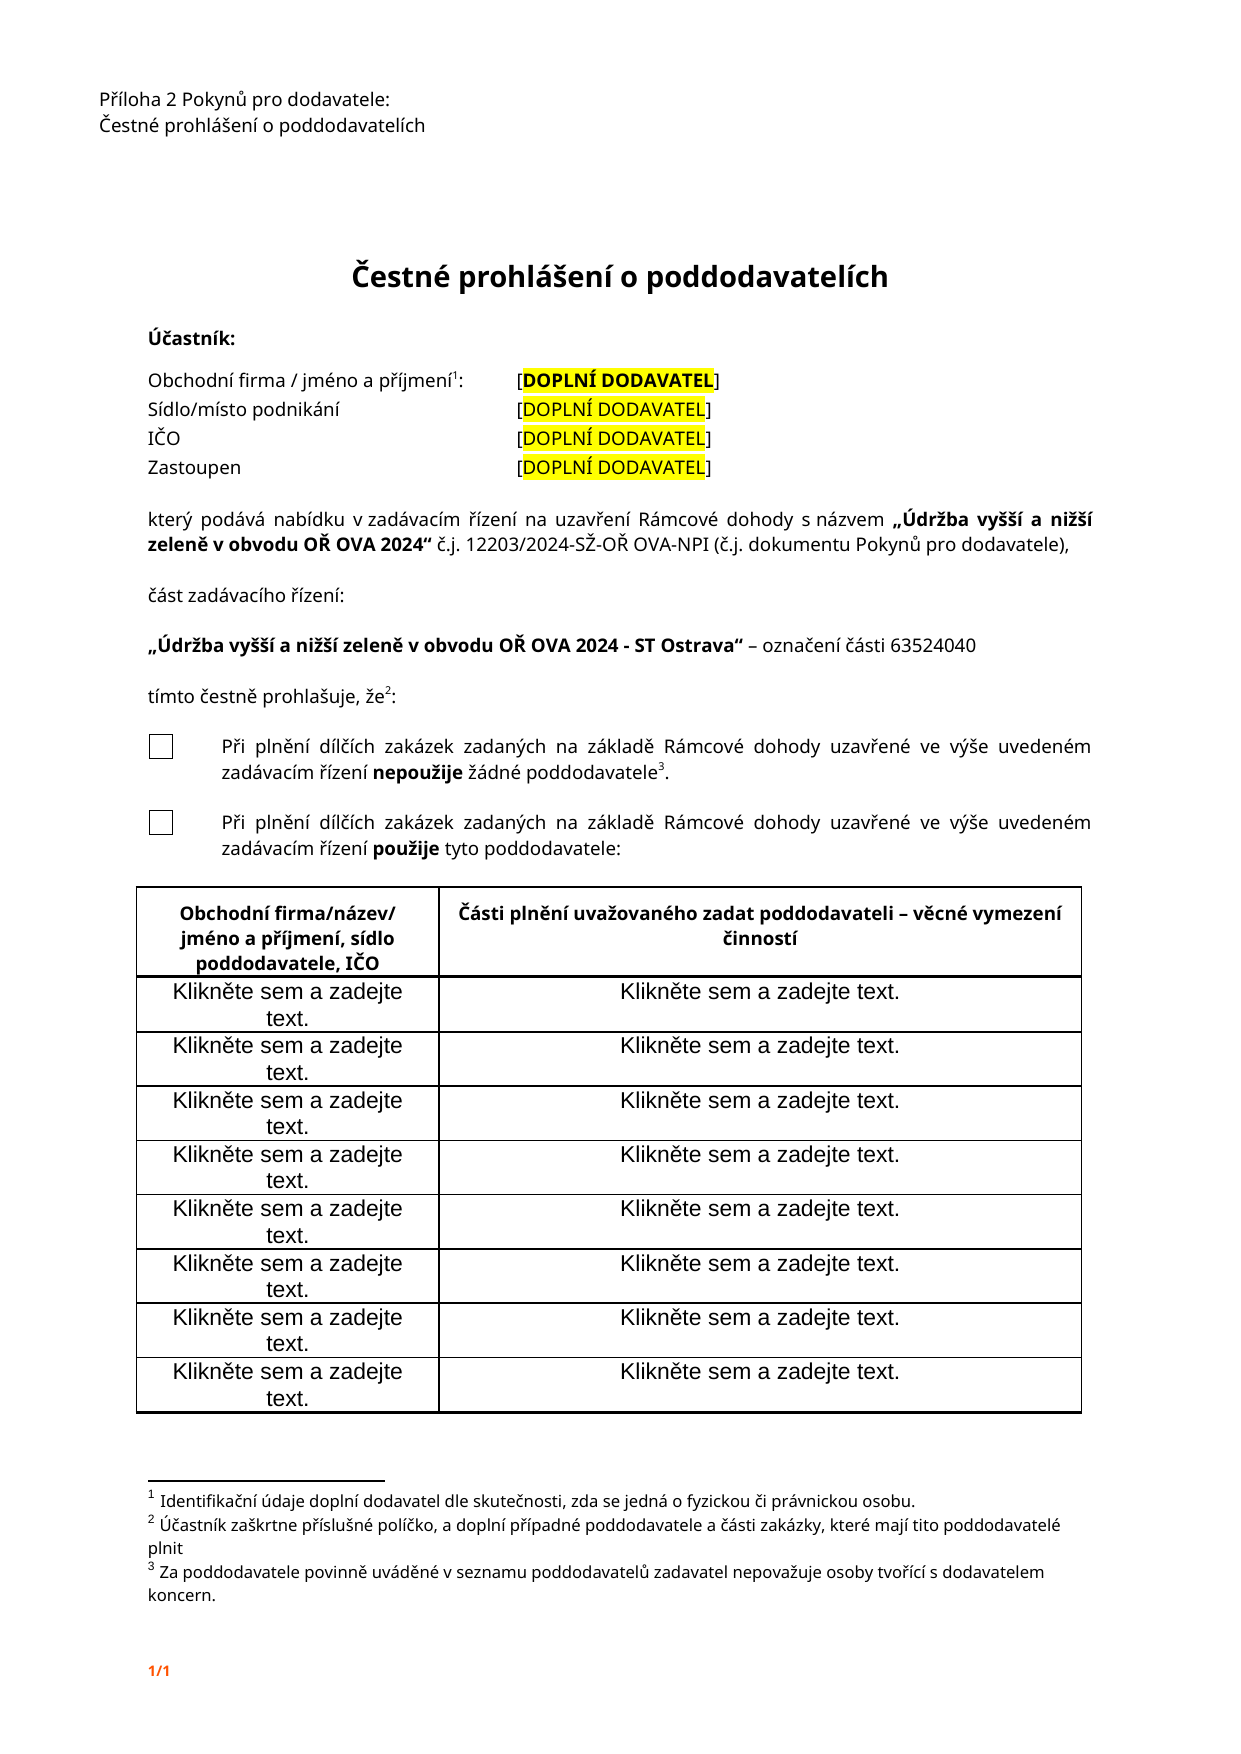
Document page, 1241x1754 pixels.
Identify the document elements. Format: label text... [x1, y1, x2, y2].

text tímto čestně prohlašuje, že: [148, 683, 1093, 708]
text Obchodní firma / jméno a příjmení: [148, 364, 1093, 393]
text část zadávacího řízení: [148, 582, 1093, 607]
table_header Obchodní firma/název/ jméno a příjmení, sídlo poddodavatele, IČO [137, 888, 438, 975]
text Při plnění dílčích zakázek zadaných na základě Rámcové dohody uzavřené ve výše uvedeném zadávacím řízení použije tyto poddodavatele: [148, 809, 1093, 861]
text Při plnění dílčích zakázek zadaných na základě Rámcové dohody uzavřené ve výše uvedeném zadávacím řízení nepoužije žádné poddodavatele. [148, 733, 1093, 784]
text IČO [148, 422, 1093, 451]
table_header Části plnění uvažovaného zadat poddodavateli – věcné vymezení činností [440, 888, 1081, 975]
text Zastoupen [148, 451, 1093, 480]
text Sídlo/místo podnikání [DOPLNÍ DODAVATEL] [148, 393, 1093, 422]
text Účastník: [148, 321, 1093, 352]
title Čestné prohlášení o poddodavatelích [148, 256, 1093, 296]
text který podává nabídku v zadávacím řízení na uzavření Rámcové dohody s názvem „Údržba vyšší a nižší zeleně v obvodu OŘ OVA 2024“ č.j. 12203/2024-SŽ-OŘ OVA-NPI (č.j. dokumentu Pokynů pro dodavatele), [148, 506, 1093, 557]
text „Údržba vyšší a nižší zeleně v obvodu OŘ OVA 2024 - ST Ostrava“ – označení části 63524040 [148, 632, 1093, 658]
